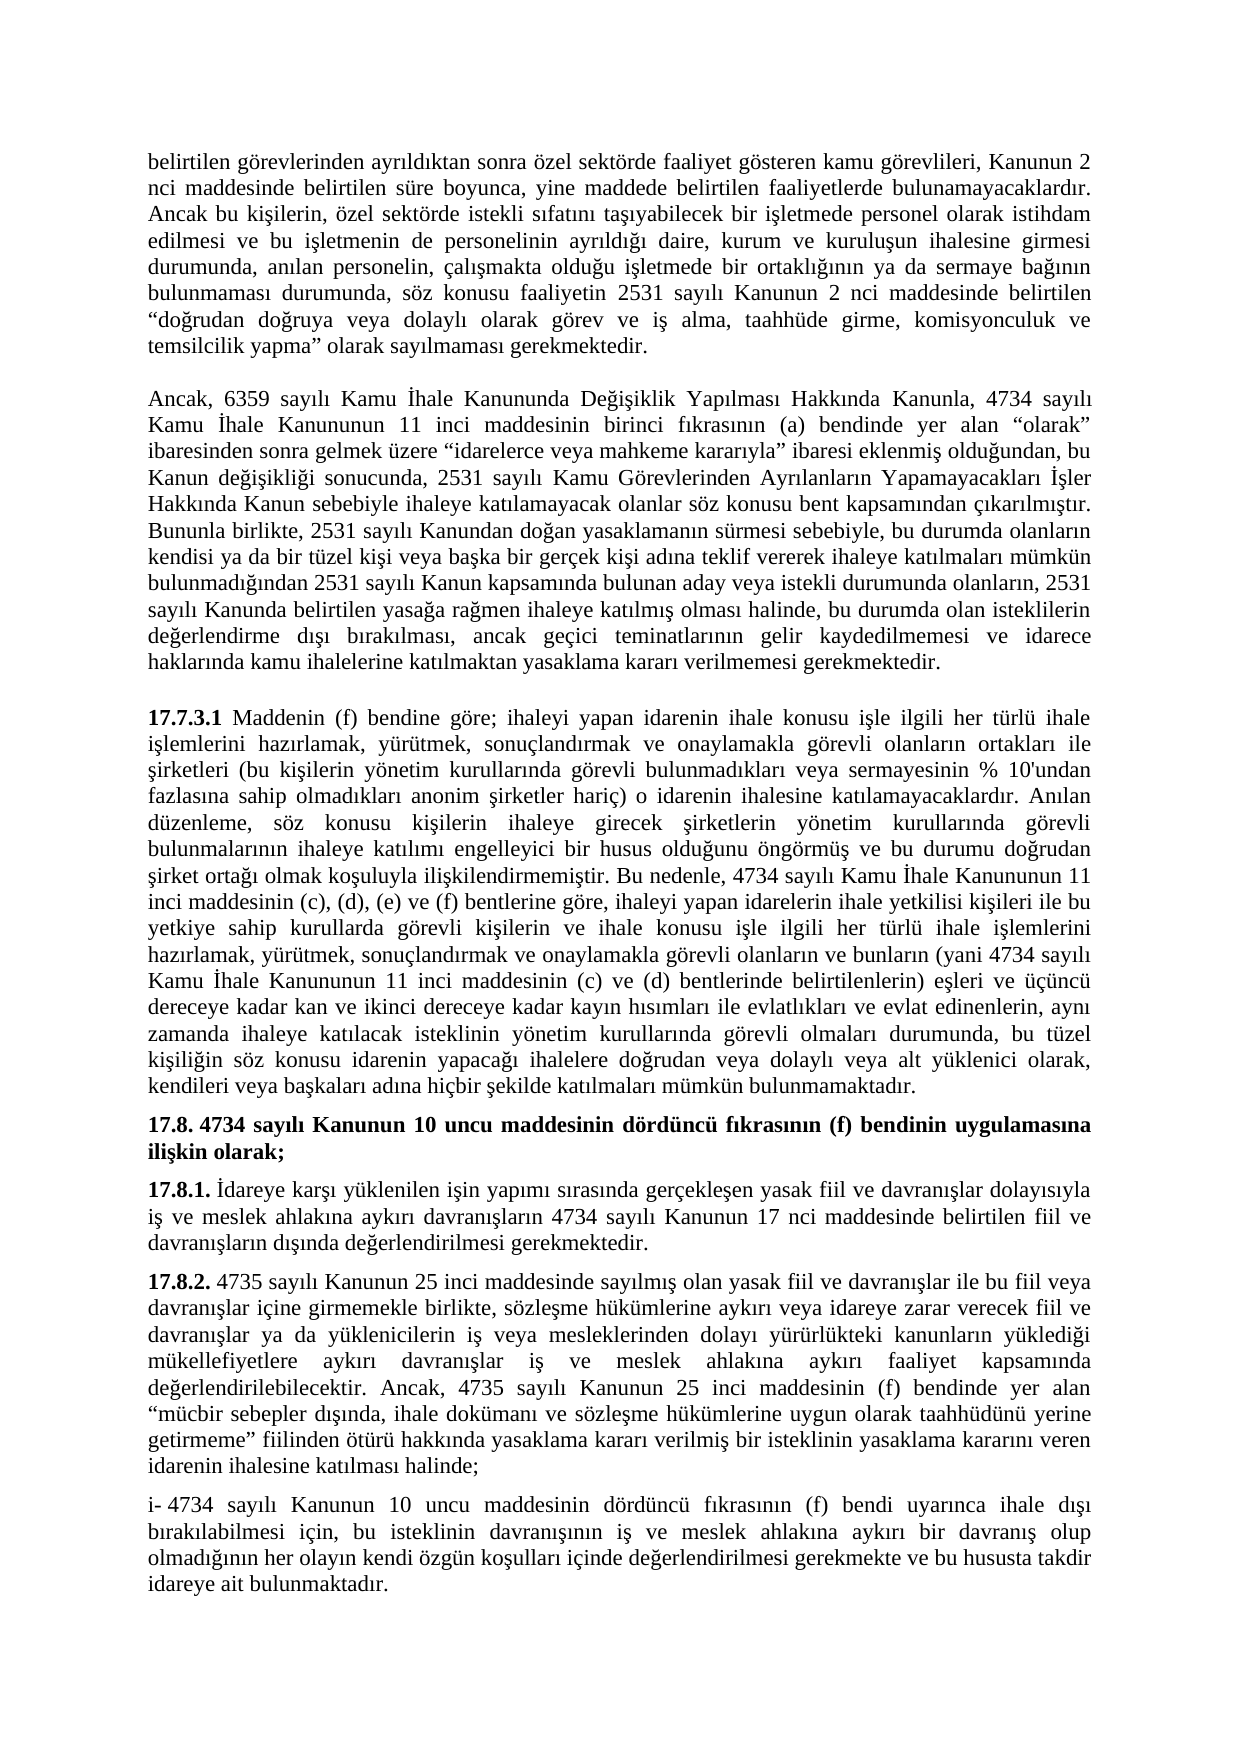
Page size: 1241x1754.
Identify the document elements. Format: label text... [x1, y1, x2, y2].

text Ancak, 6359 sayılı Kamu İhale Kanununda Değişiklik Yapılması Hakkında Kanunla, 4734 sayılı Kamu İhale Kanununun 11 inci maddesinin birinci fıkrasının (a) bendinde yer alan “olarak” ibaresinden sonra gelmek üzere “idarelerce veya mahkeme kararıyla” ibaresi eklenmiş olduğundan, bu Kanun değişikliği sonucunda, 2531 sayılı Kamu Görevlerinden Ayrılanların Yapamayacakları İşler Hakkında Kanun sebebiyle ihaleye katılamayacak olanlar söz konusu bent kapsamından çıkarılmıştır. Bununla birlikte, 2531 sayılı Kanundan doğan yasaklamanın sürmesi sebebiyle, bu durumda olanların kendisi ya da bir tüzel kişi veya başka bir gerçek kişi adına teklif vererek ihaleye katılmaları mümkün bulunmadığından 2531 sayılı Kanun kapsamında bulunan aday veya istekli durumunda olanların, 2531 sayılı Kanunda belirtilen yasağa rağmen ihaleye katılmış olması halinde, bu durumda olan isteklilerin değerlendirme dışı bırakılması, ancak geçici teminatlarının gelir kaydedilmemesi ve idarece haklarında kamu ihalelerine katılmaktan yasaklama kararı verilmemesi gerekmektedir. [148, 385, 1092, 675]
text 17.8. 4734 sayılı Kanunun 10 uncu maddesinin dördüncü fıkrasının (f) bendinin uygulamasına ilişkin olarak; [148, 1111, 1092, 1164]
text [148, 148, 1092, 358]
text 17.7.3.1 Maddenin (f) bendine göre; ihaleyi yapan idarenin ihale konusu işle ilgili her türlü ihale işlemlerini hazırlamak, yürütmek, sonuçlandırmak ve onaylamakla görevli olanların ortakları ile şirketleri (bu kişilerin yönetim kurullarında görevli bulunmadıkları veya sermayesinin % 10'undan fazlasına sahip olmadıkları anonim şirketler hariç) o idarenin ihalesine katılamayacaklardır. Anılan düzenleme, söz konusu kişilerin ihaleye girecek şirketlerin yönetim kurullarında görevli bulunmalarının ihaleye katılımı engelleyici bir husus olduğunu öngörmüş ve bu durumu doğrudan şirket ortağı olmak koşuluyla ilişkilendirmemiştir. Bu nedenle, 4734 sayılı Kamu İhale Kanununun 11 inci maddesinin (c), (d), (e) ve (f) bentlerine göre, ihaleyi yapan idarelerin ihale yetkilisi kişileri ile bu yetkiye sahip kurullarda görevli kişilerin ve ihale konusu işle ilgili her türlü ihale işlemlerini hazırlamak, yürütmek, sonuçlandırmak ve onaylamakla görevli olanların ve bunların (yani 4734 sayılı Kamu İhale Kanununun 11 inci maddesinin (c) ve (d) bentlerinde belirtilenlerin) eşleri ve üçüncü dereceye kadar kan ve ikinci dereceye kadar kayın hısımları ile evlatlıkları ve evlat edinenlerin, aynı zamanda ihaleye katılacak isteklinin yönetim kurullarında görevli olmaları durumunda, bu tüzel kişiliğin söz konusu idarenin yapacağı ihalelere doğrudan veya dolaylı veya alt yüklenici olarak, kendileri veya başkaları adına hiçbir şekilde katılmaları mümkün bulunmamaktadır. [148, 703, 1092, 1099]
text 17.8.2. 4735 sayılı Kanunun 25 inci maddesinde sayılmış olan yasak fiil ve davranışlar ile bu fiil veya davranışlar içine girmemekle birlikte, sözleşme hükümlerine aykırı veya idareye zarar verecek fiil ve davranışlar ya da yüklenicilerin iş veya mesleklerinden dolayı yürürlükteki kanunların yüklediği mükellefiyetlere aykırı davranışlar iş ve meslek ahlakına aykırı faaliyet kapsamında değerlendirilebilecektir. Ancak, 4735 sayılı Kanunun 25 inci maddesinin (f) bendinde yer alan “mücbir sebepler dışında, ihale dokümanı ve sözleşme hükümlerine uygun olarak taahhüdünü yerine getirmeme” fiilinden ötürü hakkında yasaklama kararı verilmiş bir isteklinin yasaklama kararını veren idarenin ihalesine katılması halinde; [148, 1268, 1092, 1479]
text i- 4734 sayılı Kanunun 10 uncu maddesinin dördüncü fıkrasının (f) bendi uyarınca ihale dışı bırakılabilmesi için, bu isteklinin davranışının iş ve meslek ahlakına aykırı bir davranış olup olmadığının her olayın kendi özgün koşulları içinde değerlendirilmesi gerekmekte ve bu hususta takdir idareye ait bulunmaktadır. [148, 1491, 1092, 1597]
text 17.8.1. İdareye karşı yüklenilen işin yapımı sırasında gerçekleşen yasak fiil ve davranışlar dolayısıyla iş ve meslek ahlakına aykırı davranışların 4734 sayılı Kanunun 17 nci maddesinde belirtilen fiil ve davranışların dışında değerlendirilmesi gerekmektedir. [148, 1177, 1092, 1256]
